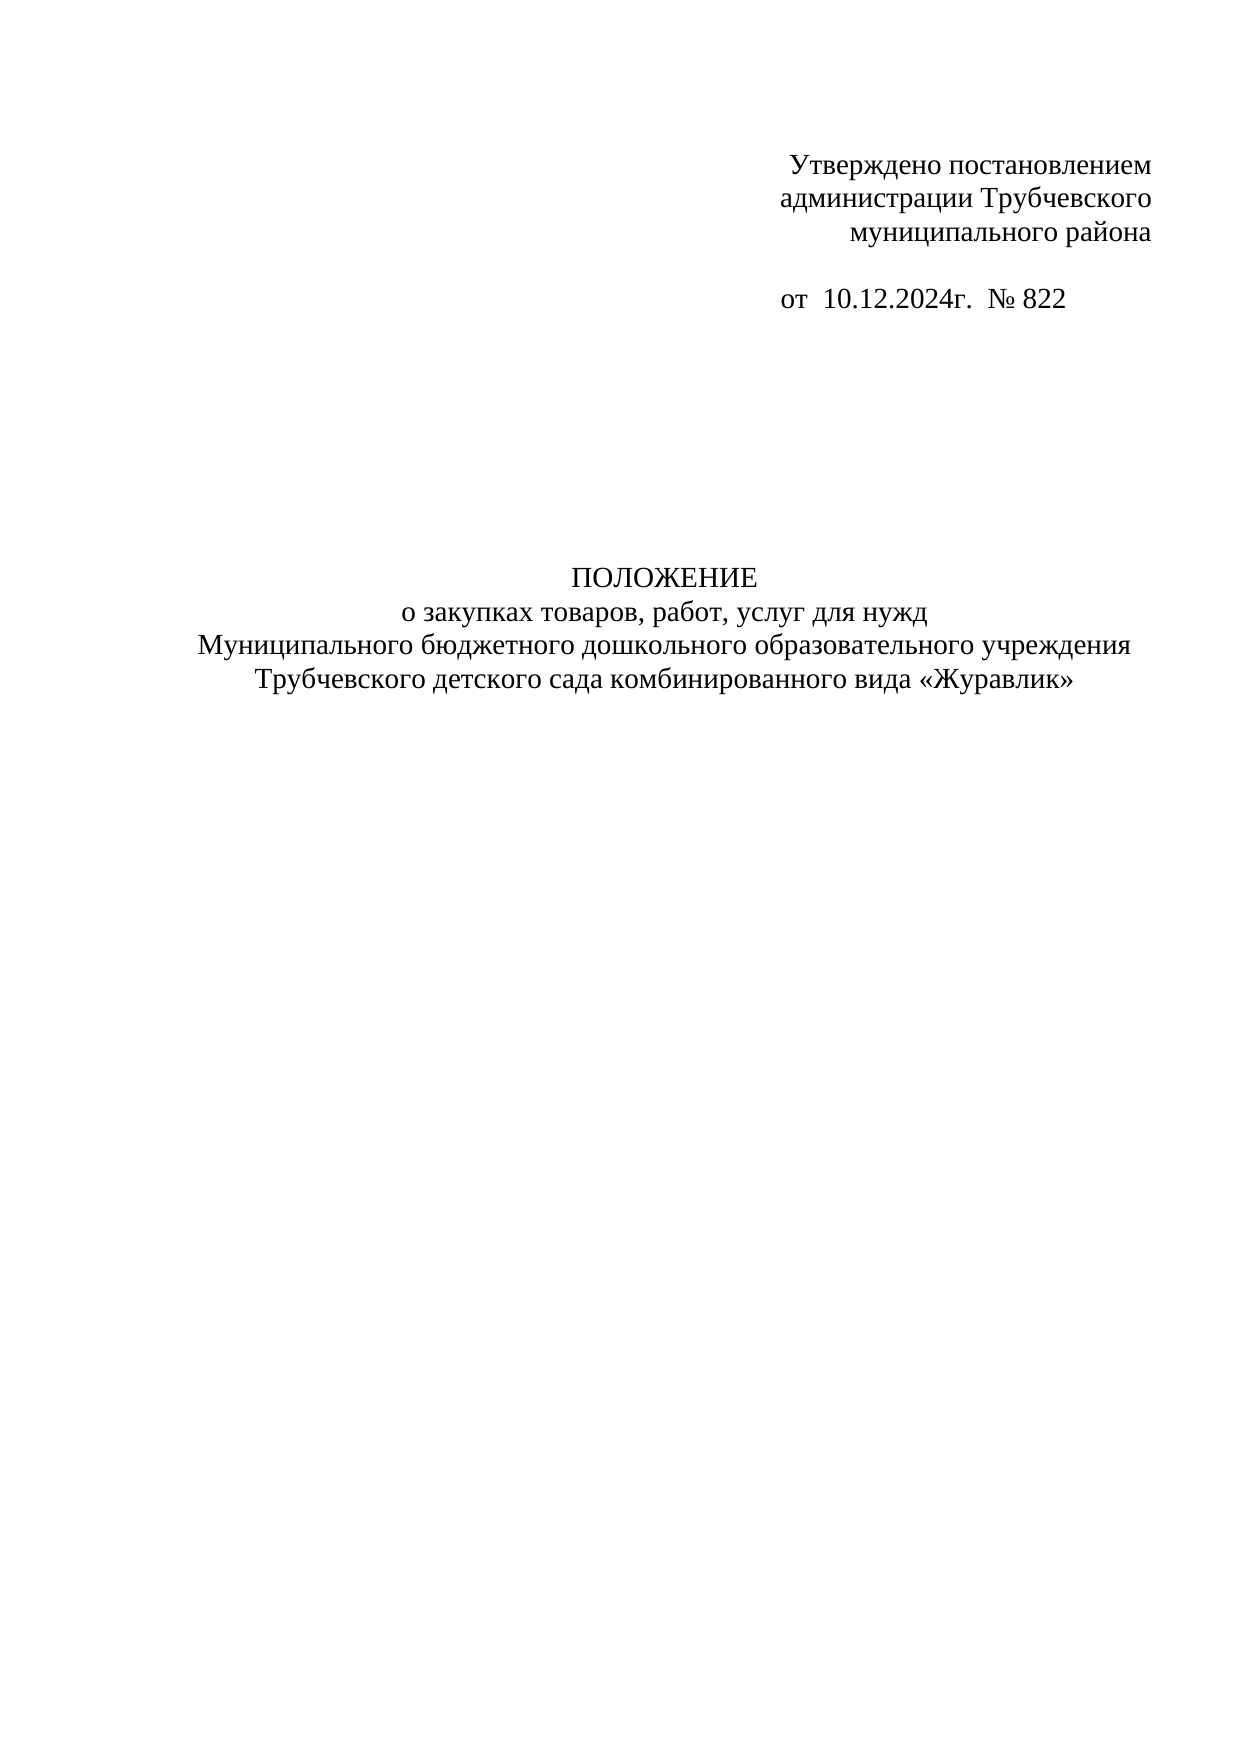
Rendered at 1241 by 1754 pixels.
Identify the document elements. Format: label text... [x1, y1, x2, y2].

text о закупках товаров, работ, услуг для нужд [177, 594, 1152, 627]
text Утверждено постановлением [177, 147, 1152, 180]
text администрации Трубчевского [177, 180, 1152, 214]
text от 10.12.2024г. № 822 [177, 281, 1152, 314]
text ПОЛОЖЕНИЕ [177, 560, 1152, 594]
text Муниципального бюджетного дошкольного образовательного учреждения Трубчевского детского сада комбинированного вида «Журавлик» [177, 627, 1152, 694]
text муниципального района [177, 214, 1152, 247]
